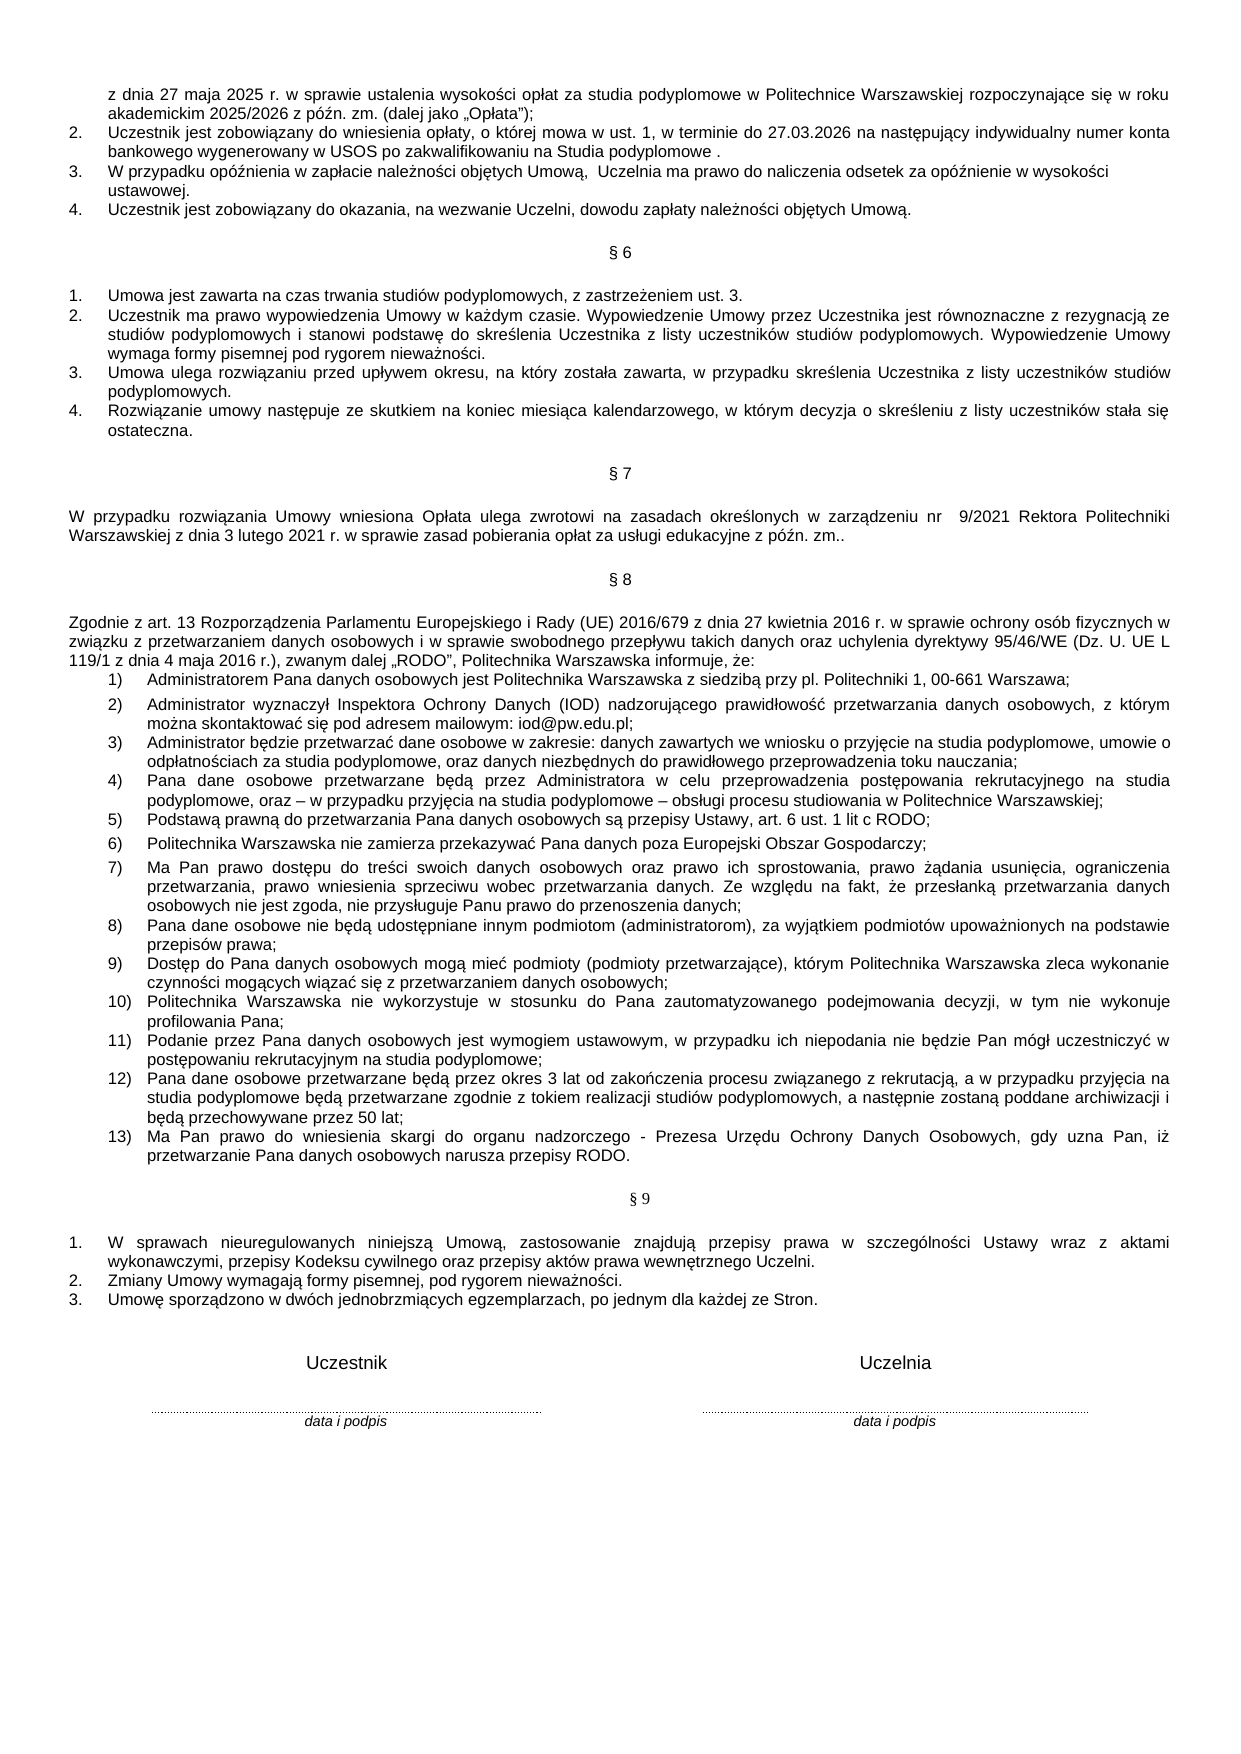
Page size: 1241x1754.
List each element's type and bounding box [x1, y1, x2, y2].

table_header [38, 62, 1203, 1495]
